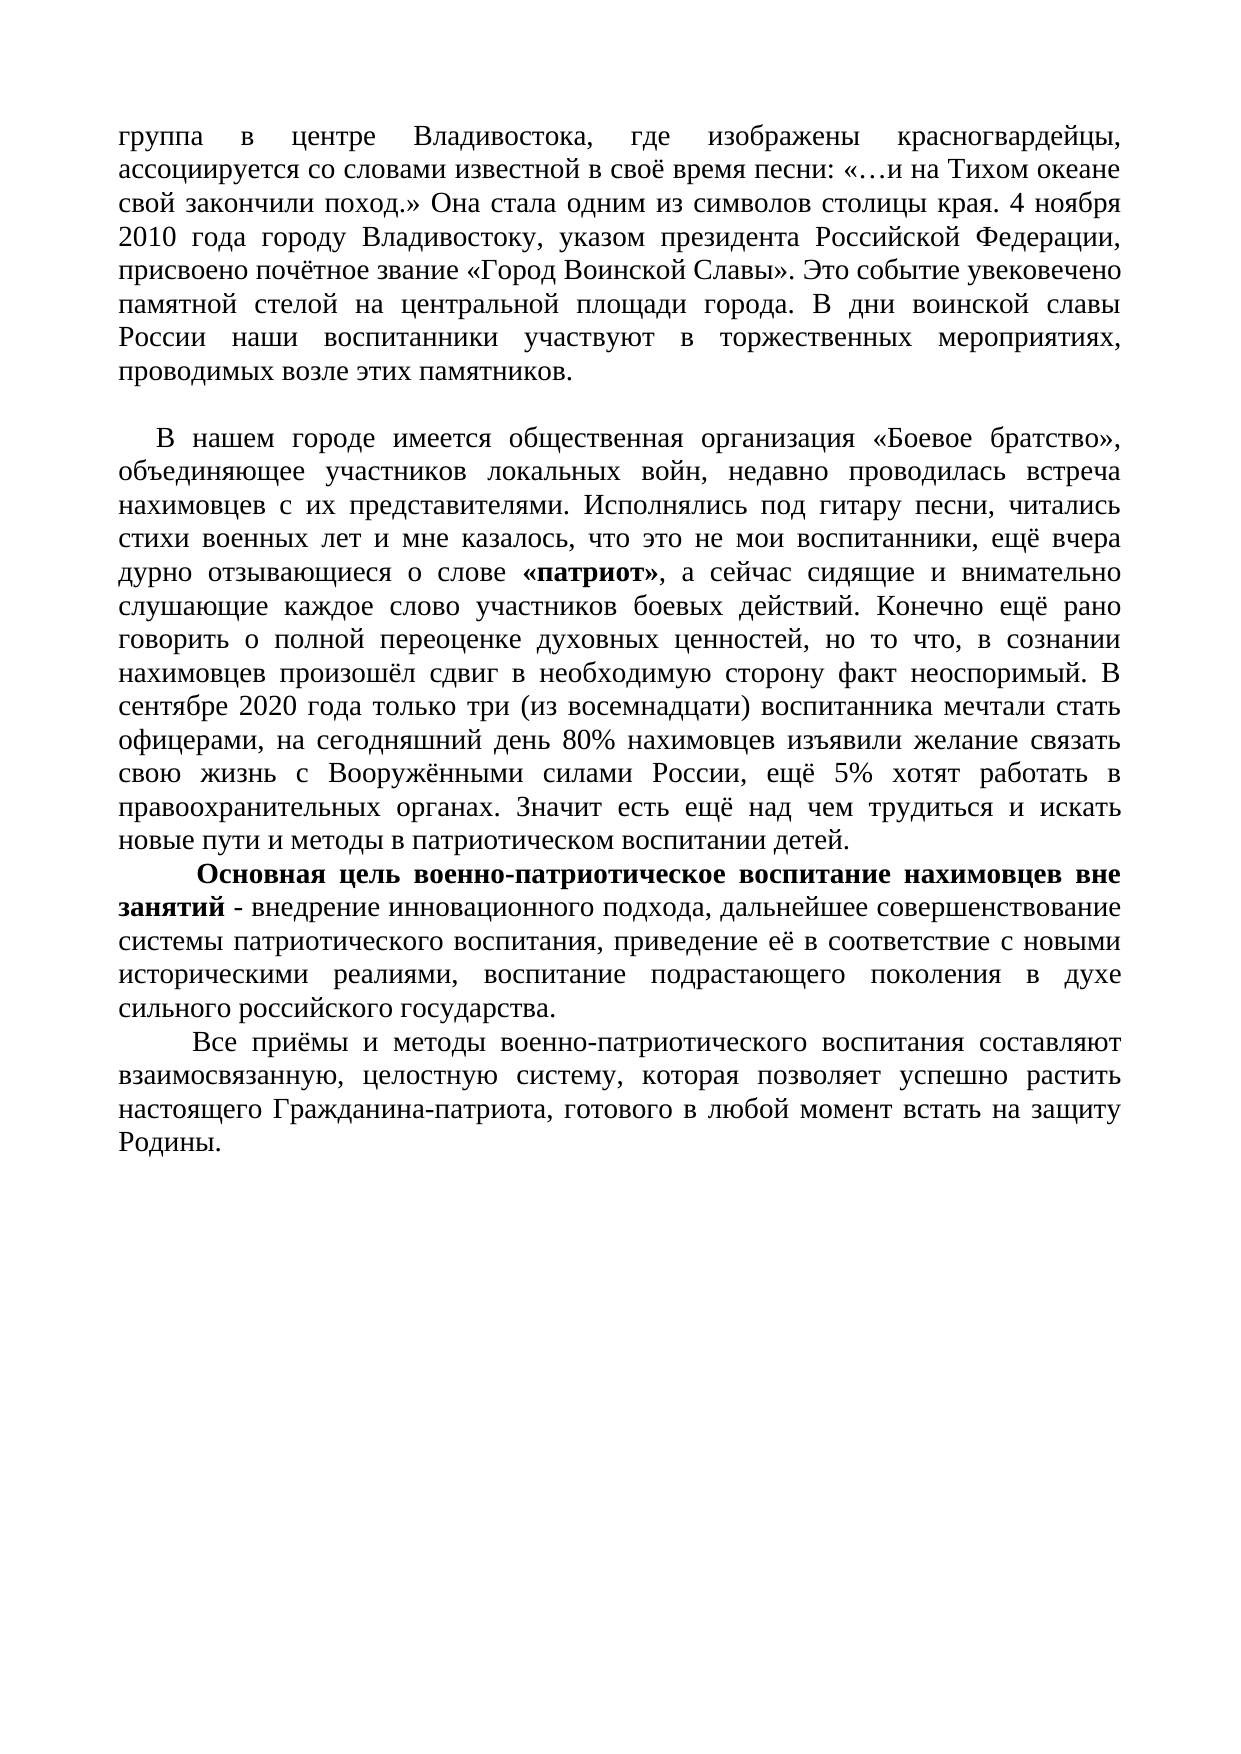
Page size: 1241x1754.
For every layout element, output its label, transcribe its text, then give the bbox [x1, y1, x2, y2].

text В нашем городе имеется общественная организация «Боевое братство», объединяющее участников локальных войн, недавно проводилась встреча нахимовцев с их представителями. Исполнялись под гитару песни, читались стихи военных лет и мне казалось, что это не мои воспитанники, ещё вчера дурно отзывающиеся о слове «патриот», а сейчас сидящие и внимательно слушающие каждое слово участников боевых действий. Конечно ещё рано говорить о полной переоценке духовных ценностей, но то что, в сознании нахимовцев произошёл сдвиг в необходимую сторону факт неоспоримый. В сентябре 2020 года только три (из восемнадцати) воспитанника мечтали стать офицерами, на сегодняшний день 80% нахимовцев изъявили желание связать свою жизнь с Вооружёнными силами России, ещё 5% хотят работать в правоохранительных органах. Значит есть ещё над чем трудиться и искать новые пути и методы в патриотическом воспитании детей. [118, 420, 1122, 856]
text Все приёмы и методы военно-патриотического воспитания составляют взаимосвязанную, целостную систему, которая позволяет успешно растить настоящего Гражданина-патриота, готового в любой момент встать на защиту Родины. [118, 1024, 1122, 1158]
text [118, 118, 1122, 386]
text Основная цель военно-патриотическое воспитание нахимовцев вне занятий - внедрение инновационного подхода, дальнейшее совершенствование системы патриотического воспитания, приведение её в соответствие с новыми историческими реалиями, воспитание подрастающего поколения в духе сильного российского государства. [118, 856, 1122, 1024]
